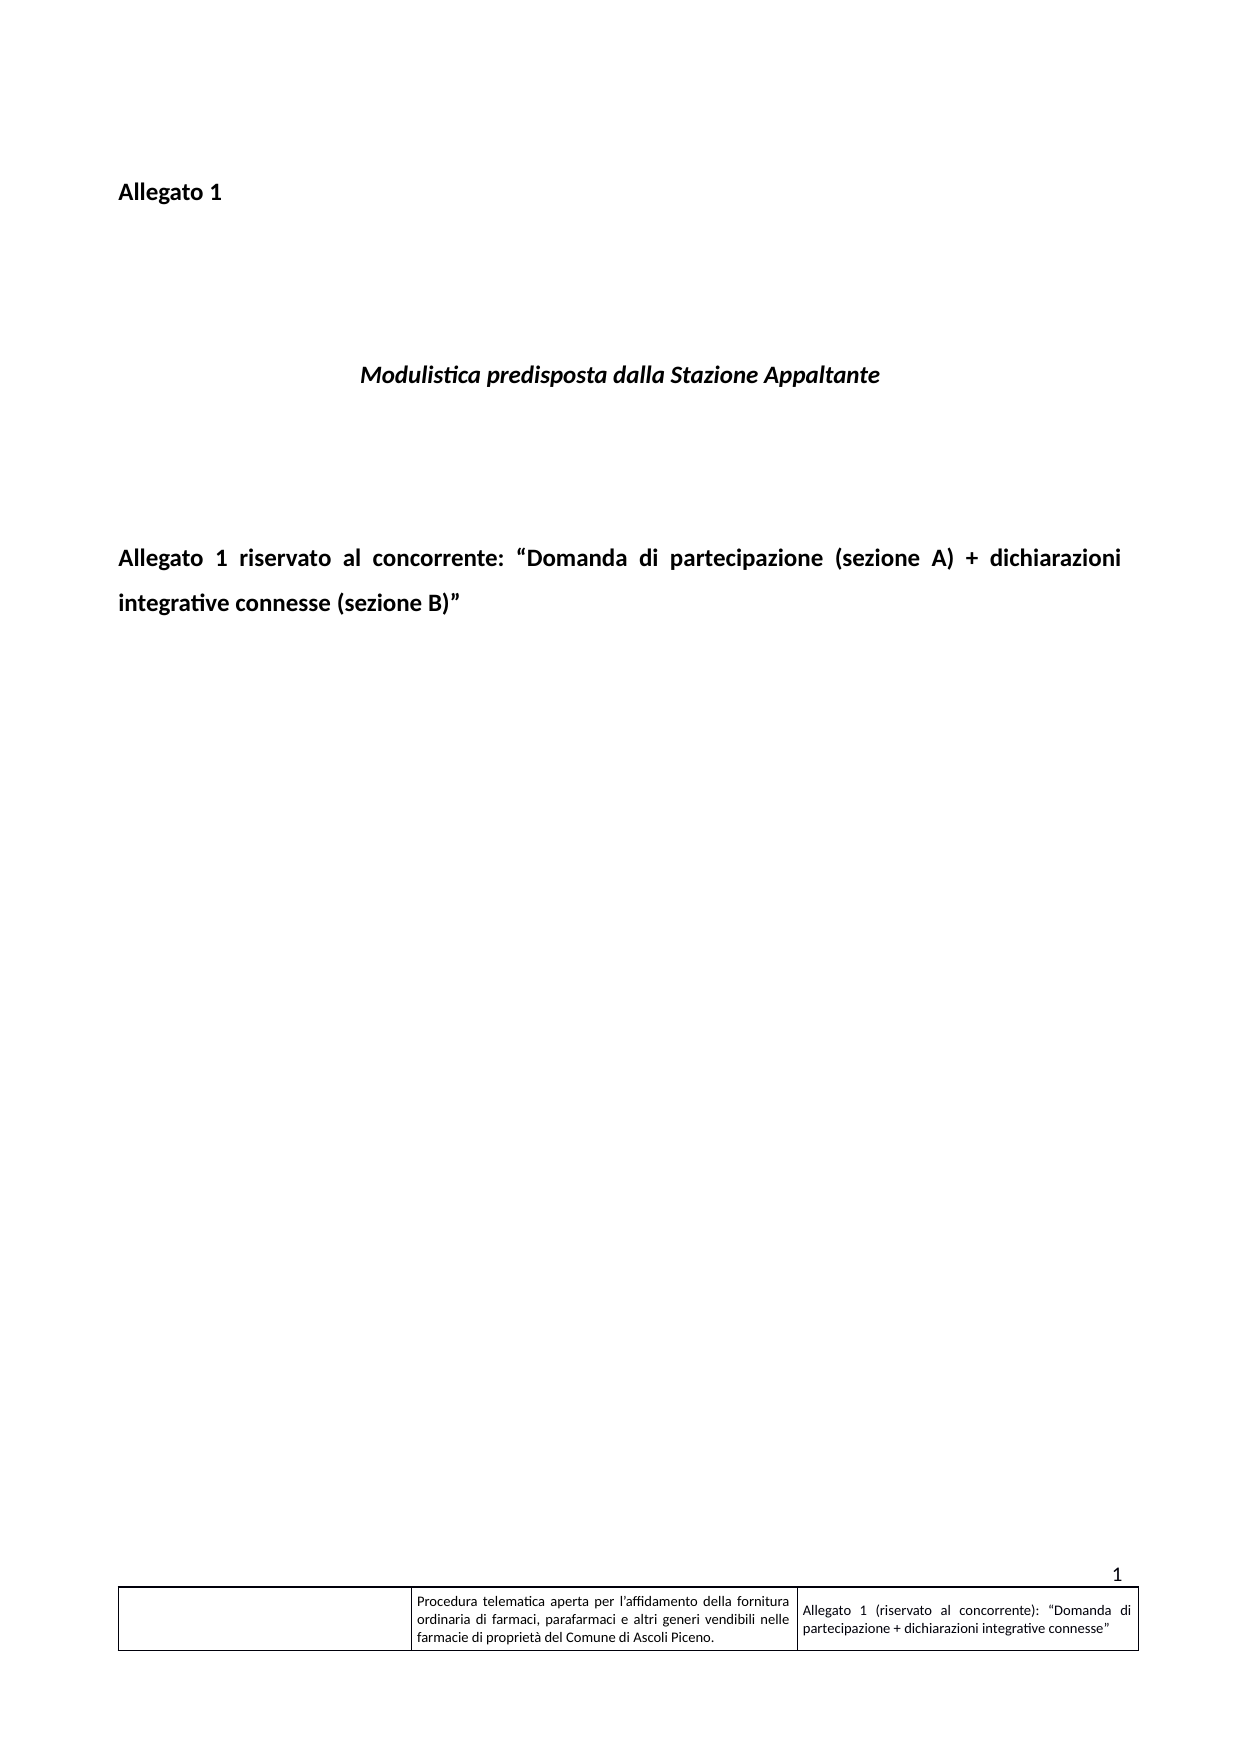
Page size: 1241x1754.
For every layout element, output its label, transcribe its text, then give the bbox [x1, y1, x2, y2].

text Modulistica predisposta dalla Stazione Appaltante [118, 359, 1122, 389]
text Allegato 1 riservato al concorrente: “Domanda di partecipazione (sezione A) + dichiarazioni integrative connesse (sezione B)” [118, 542, 1122, 618]
text Allegato 1 [118, 176, 1122, 206]
